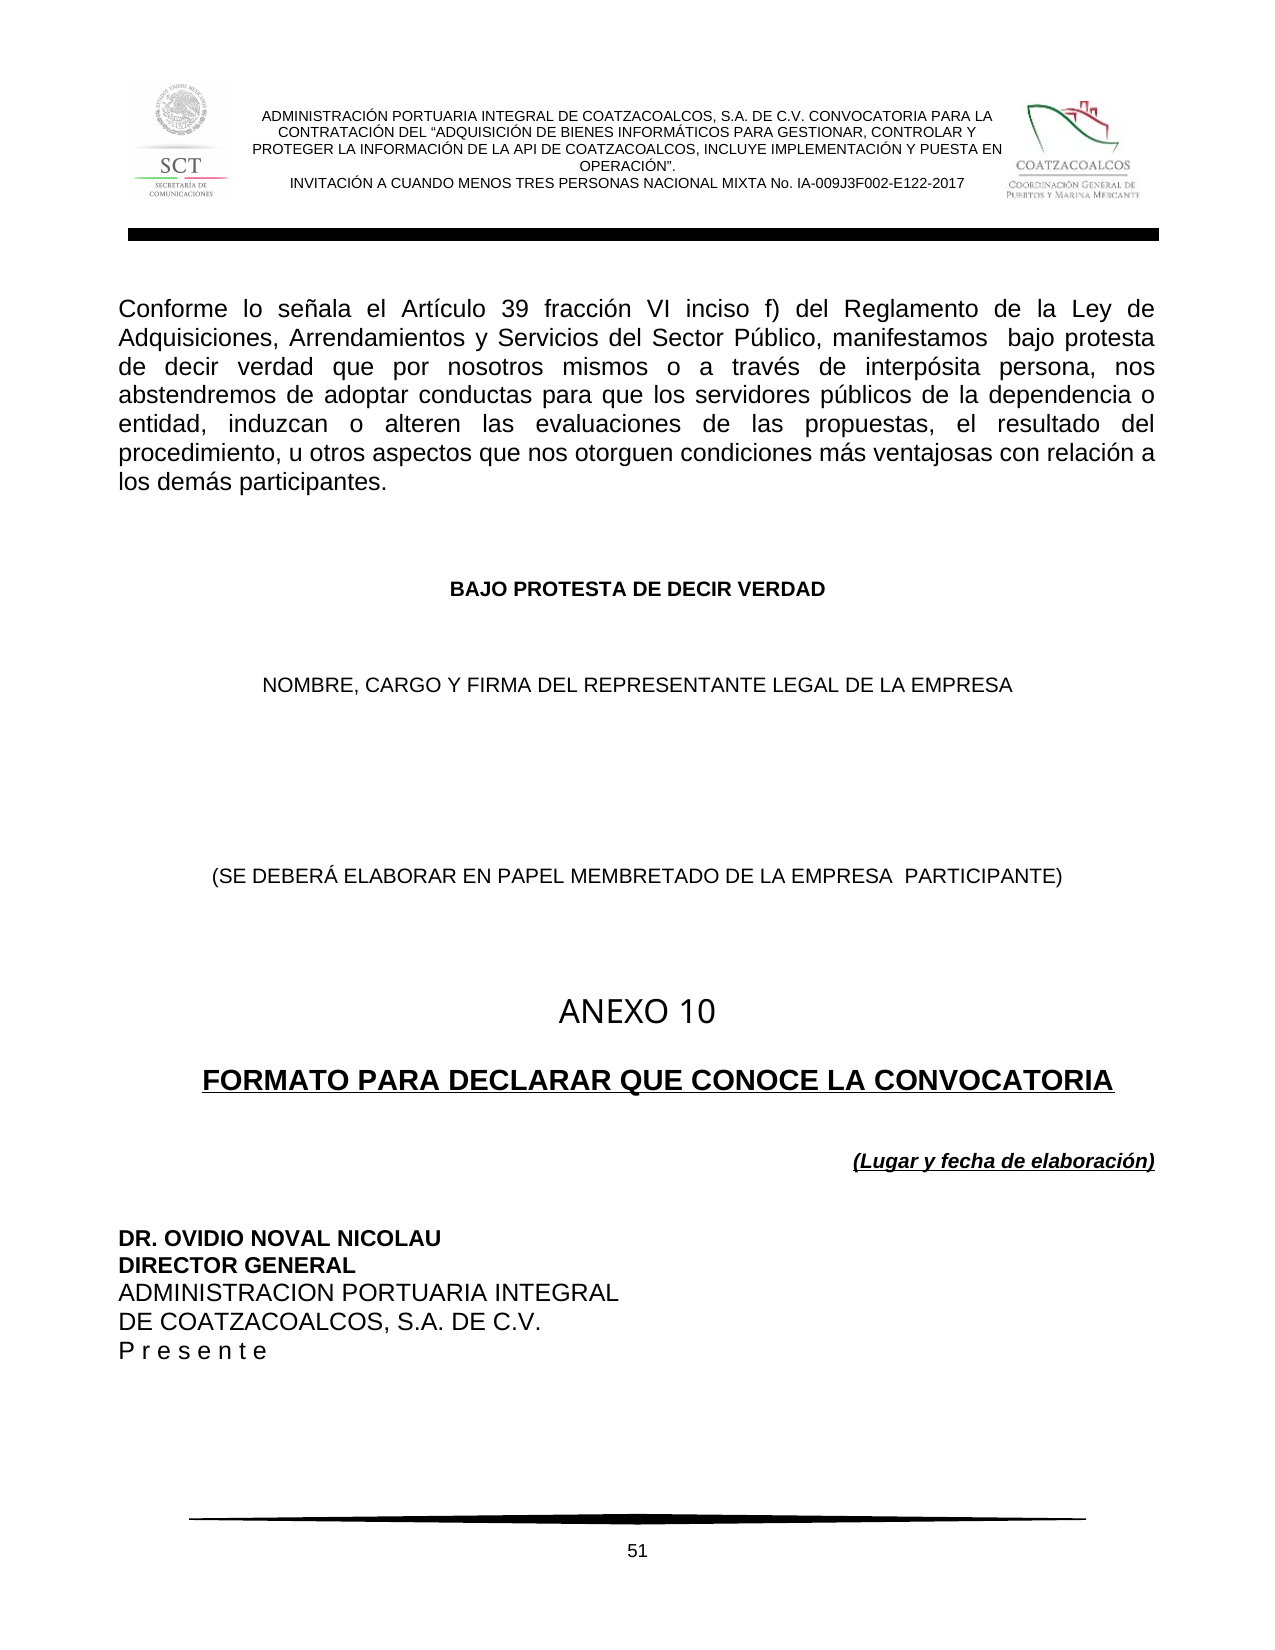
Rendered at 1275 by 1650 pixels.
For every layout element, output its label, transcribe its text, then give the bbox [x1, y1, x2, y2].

text ADMINISTRACION PORTUARIA INTEGRAL [118, 1278, 1157, 1307]
text Conforme lo señala el Artículo 39 fracción VI inciso f) del Reglamento de la Ley de Adquisiciones, Arrendamientos y Servicios del Sector Público, manifestamos bajo protesta de decir verdad que por nosotros mismos o a través de interpósita persona, nos abstendremos de adoptar conductas para que los servidores públicos de la dependencia o entidad, induzcan o alteren las evaluaciones de las propuestas, el resultado del procedimiento, u otros aspectos que nos otorguen condiciones más ventajosas con relación a los demás participantes. [118, 294, 1157, 495]
text (Lugar y fecha de elaboración) [118, 1149, 1157, 1173]
subtitle ANEXO 10 [118, 988, 1157, 1034]
text P r e s e n t e [118, 1336, 1157, 1364]
text DIRECTOR GENERAL [118, 1252, 1157, 1278]
text DR. OVIDIO NOVAL NICOLAU [118, 1225, 1157, 1252]
picture [129, 84, 233, 199]
text (SE DEBERÁ ELABORAR EN PAPEL MEMBRETADO DE LA EMPRESA PARTICIPANTE) [118, 864, 1157, 888]
text BAJO PROTESTA DE DECIR VERDAD [118, 577, 1157, 601]
text DE COATZACOALCOS, S.A. DE C.V. [118, 1307, 1157, 1336]
text FORMATO PARA DECLARAR QUE CONOCE LA CONVOCATORIA [159, 1062, 1157, 1096]
picture [1006, 101, 1140, 200]
text NOMBRE, CARGO Y FIRMA DEL REPRESENTANTE LEGAL DE LA EMPRESA [118, 673, 1157, 697]
